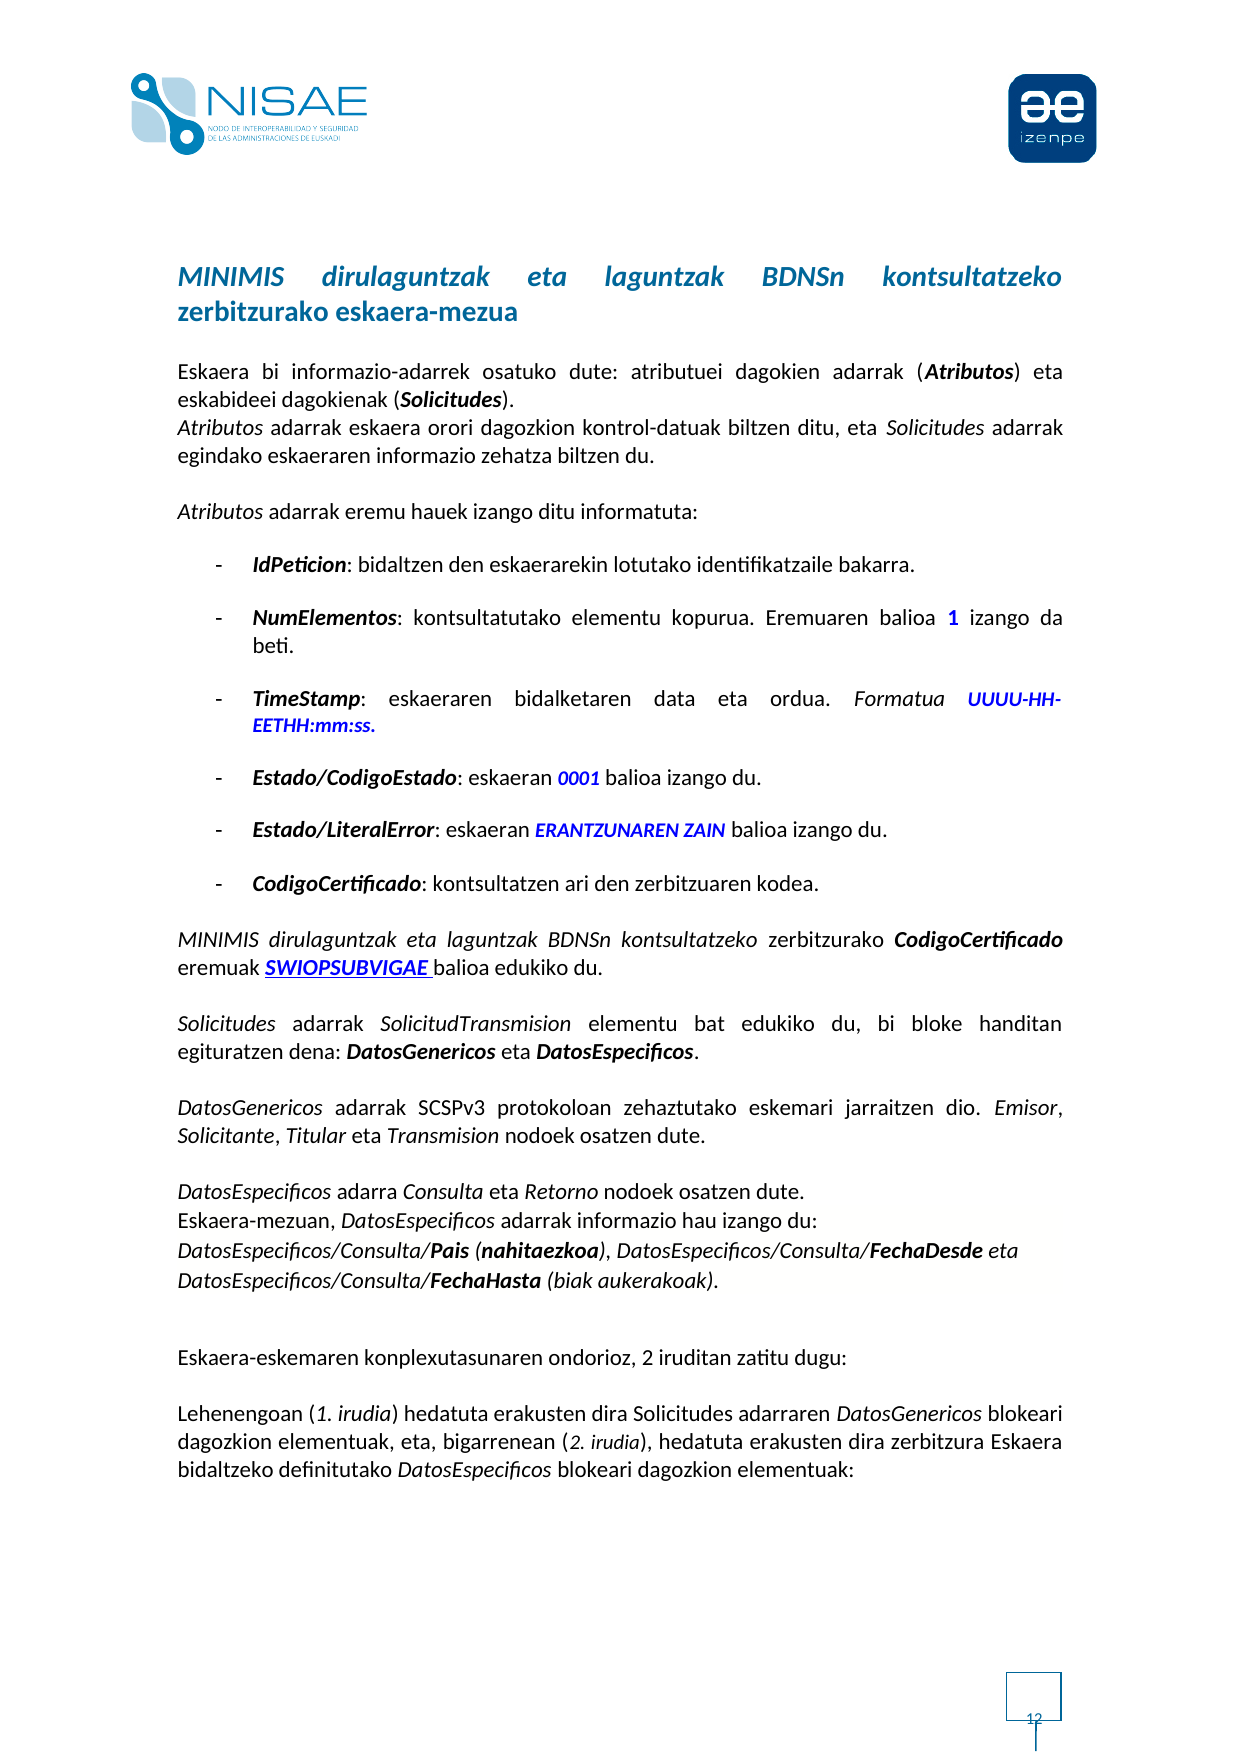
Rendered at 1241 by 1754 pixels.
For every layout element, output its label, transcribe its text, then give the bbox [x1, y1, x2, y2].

text MINIMIS dirulaguntzak eta laguntzak BDNSn kontsultatzeko zerbitzurako CodigoCertificado eremuak SWIOPSUBVIGAE balioa edukiko du. [177, 925, 1063, 981]
text DatosEspecificos adarra Consulta eta Retorno nodoek osatzen dute. [177, 1177, 1063, 1205]
picture [1007, 74, 1097, 163]
picture [118, 73, 180, 155]
list Estado/CodigoEstado: eskaeran 0001 balioa izango du. [215, 763, 1063, 791]
picture [149, 73, 386, 155]
text Solicitudes adarrak SolicitudTransmision elementu bat edukiko du, bi bloke handitan egituratzen dena: DatosGenericos eta DatosEspecificos. [177, 1009, 1063, 1065]
text Lehenengoan (1. irudia) hedatuta erakusten dira Solicitudes adarraren DatosGenericos blokeari dagozkion elementuak, eta, bigarrenean (2. irudia), hedatuta erakusten dira zerbitzura Eskaera bidaltzeko definitutako DatosEspecificos blokeari dagozkion elementuak: [177, 1399, 1063, 1483]
text Eskaera-eskemaren konplexutasunaren ondorioz, 2 iruditan zatitu dugu: [177, 1343, 1063, 1371]
text Eskaera-mezuan, DatosEspecificos adarrak informazio hau izango du: DatosEspecificos/Consulta/Pais (nahitaezkoa), DatosEspecificos/Consulta/FechaDesde eta DatosEspecificos/Consulta/FechaHasta (biak aukerakoak). [177, 1205, 1063, 1294]
text Eskaera bi informazio-adarrek osatuko dute: atributuei dagokien adarrak (Atributos) eta eskabideei dagokienak (Solicitudes). [177, 357, 1063, 413]
list NumElementos: kontsultatutako elementu kopurua. Eremuaren balioa 1 izango da beti. [215, 603, 1063, 659]
text DatosGenericos adarrak SCSPv3 protokoloan zehaztutako eskemari jarraitzen dio. Emisor, Solicitante, Titular eta Transmision nodoek osatzen dute. [177, 1093, 1063, 1149]
list Estado/LiteralError: eskaeran ERANTZUNAREN ZAIN balioa izango du. [215, 816, 1063, 844]
text Atributos adarrak eremu hauek izango ditu informatuta: [177, 497, 1063, 525]
text MINIMIS dirulaguntzak eta laguntzak BDNSn kontsultatzeko zerbitzurako eskaera-mezua [177, 258, 1063, 329]
list TimeStamp: eskaeraren bidalketaren data eta ordua. Formatua UUUU-HH-EETHH:mm:ss. [215, 684, 1063, 738]
text Atributos adarrak eskaera orori dagozkion kontrol-datuak biltzen ditu, eta Solicitudes adarrak egindako eskaeraren informazio zehatza biltzen du. [177, 413, 1063, 469]
picture [139, 81, 148, 90]
list IdPeticion: bidaltzen den eskaerarekin lotutako identifikatzaile bakarra. [215, 550, 1063, 578]
list CodigoCertificado: kontsultatzen ari den zerbitzuaren kodea. [215, 869, 1063, 897]
picture [181, 131, 193, 143]
